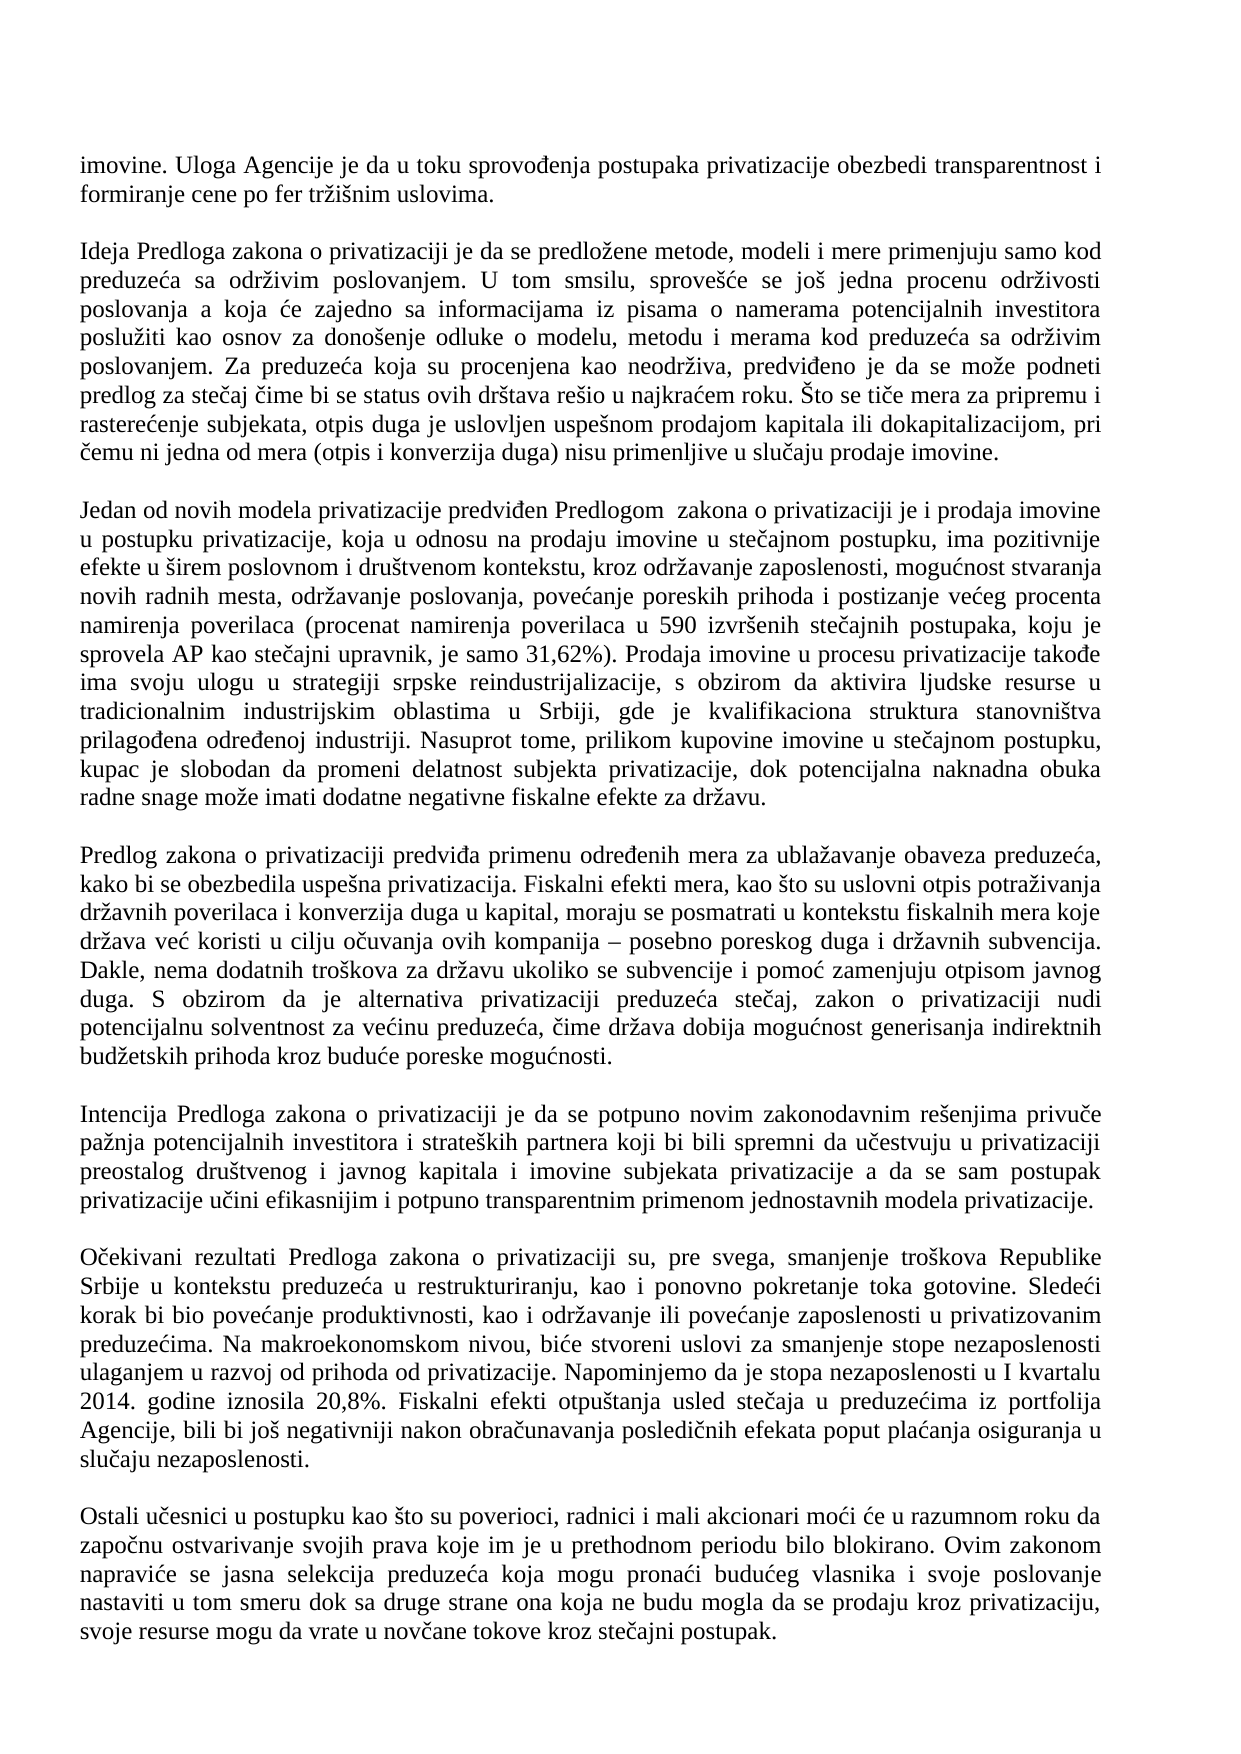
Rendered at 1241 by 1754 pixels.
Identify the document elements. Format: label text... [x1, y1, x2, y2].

text Očekivani rezultati Predloga zakona o privatizaciji su, pre svega, smanjenje troškova Republike Srbije u kontekstu preduzeća u restrukturiranju, kao i ponovno pokretanje toka gotovine. Sledeći korak bi bio povećanje produktivnosti, kao i održavanje ili povećanje zaposlenosti u privatizovanim preduzećima. Na makroekonomskom nivou, biće stvoreni uslovi za smanjenje stope nezaposlenosti ulaganjem u razvoj od prihoda od privatizacije. Napominjemo da je stopa nezaposlenosti u I kvartalu 2014. godine iznosila 20,8%. Fiskalni efekti otpuštanja usled stečaja u preduzećima iz portfolija Agencije, bili bi još negativniji nakon obračunavanja posledičnih efekata poput plaćanja osiguranja u slučaju nezaposlenosti. [79, 1242, 1102, 1472]
text Ideja Predloga zakona o privatizaciji je da se predložene metode, modeli i mere primenjuju samo kod preduzeća sa održivim poslovanjem. U tom smsilu, sprovešće se još jedna procenu održivosti poslovanja a koja će zajedno sa informacijama iz pisama o namerama potencijalnih investitora poslužiti kao osnov za donošenje odluke o modelu, metodu i merama kod preduzeća sa održivim poslovanjem. Za preduzeća koja su procenjena kao neodrživa, predviđeno je da se može podneti predlog za stečaj čime bi se status ovih drštava rešio u najkraćem roku. Što se tiče mera za pripremu i rasterećenje subjekata, otpis duga je uslovljen uspešnom prodajom kapitala ili dokapitalizacijom, pri čemu ni jedna od mera (otpis i konverzija duga) nisu primenljive u slučaju prodaje imovine. [79, 236, 1102, 466]
text Jedan od novih modela privatizacije predviđen Predlogom zakona o privatizaciji je i prodaja imovine u postupku privatizacije, koja u odnosu na prodaju imovine u stečajnom postupku, ima pozitivnije efekte u širem poslovnom i društvenom kontekstu, kroz održavanje zaposlenosti, mogućnost stvaranja novih radnih mesta, održavanje poslovanja, povećanje poreskih prihoda i postizanje većeg procenta namirenja poverilaca (procenat namirenja poverilaca u 590 izvršenih stečajnih postupaka, koju je sprovela AP kao stečajni upravnik, je samo 31,62%). Prodaja imovine u procesu privatizacije takođe ima svoju ulogu u strategiji srpske reindustrijalizacije, s obzirom da aktivira ljudske resurse u tradicionalnim industrijskim oblastima u Srbiji, gde je kvalifikaciona struktura stanovništva prilagođena određenoj industriji. Nasuprot tome, prilikom kupovine imovine u stečajnom postupku, kupac je slobodan da promeni delatnost subjekta privatizacije, dok potencijalna naknadna obuka radne snage može imati dodatne negativne fiskalne efekte za državu. [79, 495, 1102, 811]
text Predlog zakona o privatizaciji predviđa primenu određenih mera za ublažavanje obaveza preduzeća, kako bi se obezbedila uspešna privatizacija. Fiskalni efekti mera, kao što su uslovni otpis potraživanja državnih poverilaca i konverzija duga u kapital, moraju se posmatrati u kontekstu fiskalnih mera koje država već koristi u cilju očuvanja ovih kompanija – posebno poreskog duga i državnih subvencija. Dakle, nema dodatnih troškova za državu ukoliko se subvencije i pomoć zamenjuju otpisom javnog duga. S obzirom da je alternativa privatizaciji preduzeća stečaj, zakon o privatizaciji nudi potencijalnu solventnost za većinu preduzeća, čime država dobija mogućnost generisanja indirektnih budžetskih prihoda kroz buduće poreske mogućnosti. [79, 840, 1102, 1070]
text Ostali učesnici u postupku kao što su poverioci, radnici i mali akcionari moći će u razumnom roku da započnu ostvarivanje svojih prava koje im je u prethodnom periodu bilo blokirano. Ovim zakonom napraviće se jasna selekcija preduzeća koja mogu pronaći budućeg vlasnika i svoje poslovanje nastaviti u tom smeru dok sa druge strane ona koja ne budu mogla da se prodaju kroz privatizaciju, svoje resurse mogu da vrate u novčane tokove kroz stečajni postupak. [79, 1501, 1102, 1645]
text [79, 150, 1102, 207]
text Intencija Predloga zakona o privatizaciji je da se potpuno novim zakonodavnim rešenjima privuče pažnja potencijalnih investitora i strateških partnera koji bi bili spremni da učestvuju u privatizaciji preostalog društvenog i javnog kapitala i imovine subjekata privatizacije a da se sam postupak privatizacije učini efikasnijim i potpuno transparentnim primenom jednostavnih modela privatizacije. [79, 1099, 1102, 1214]
